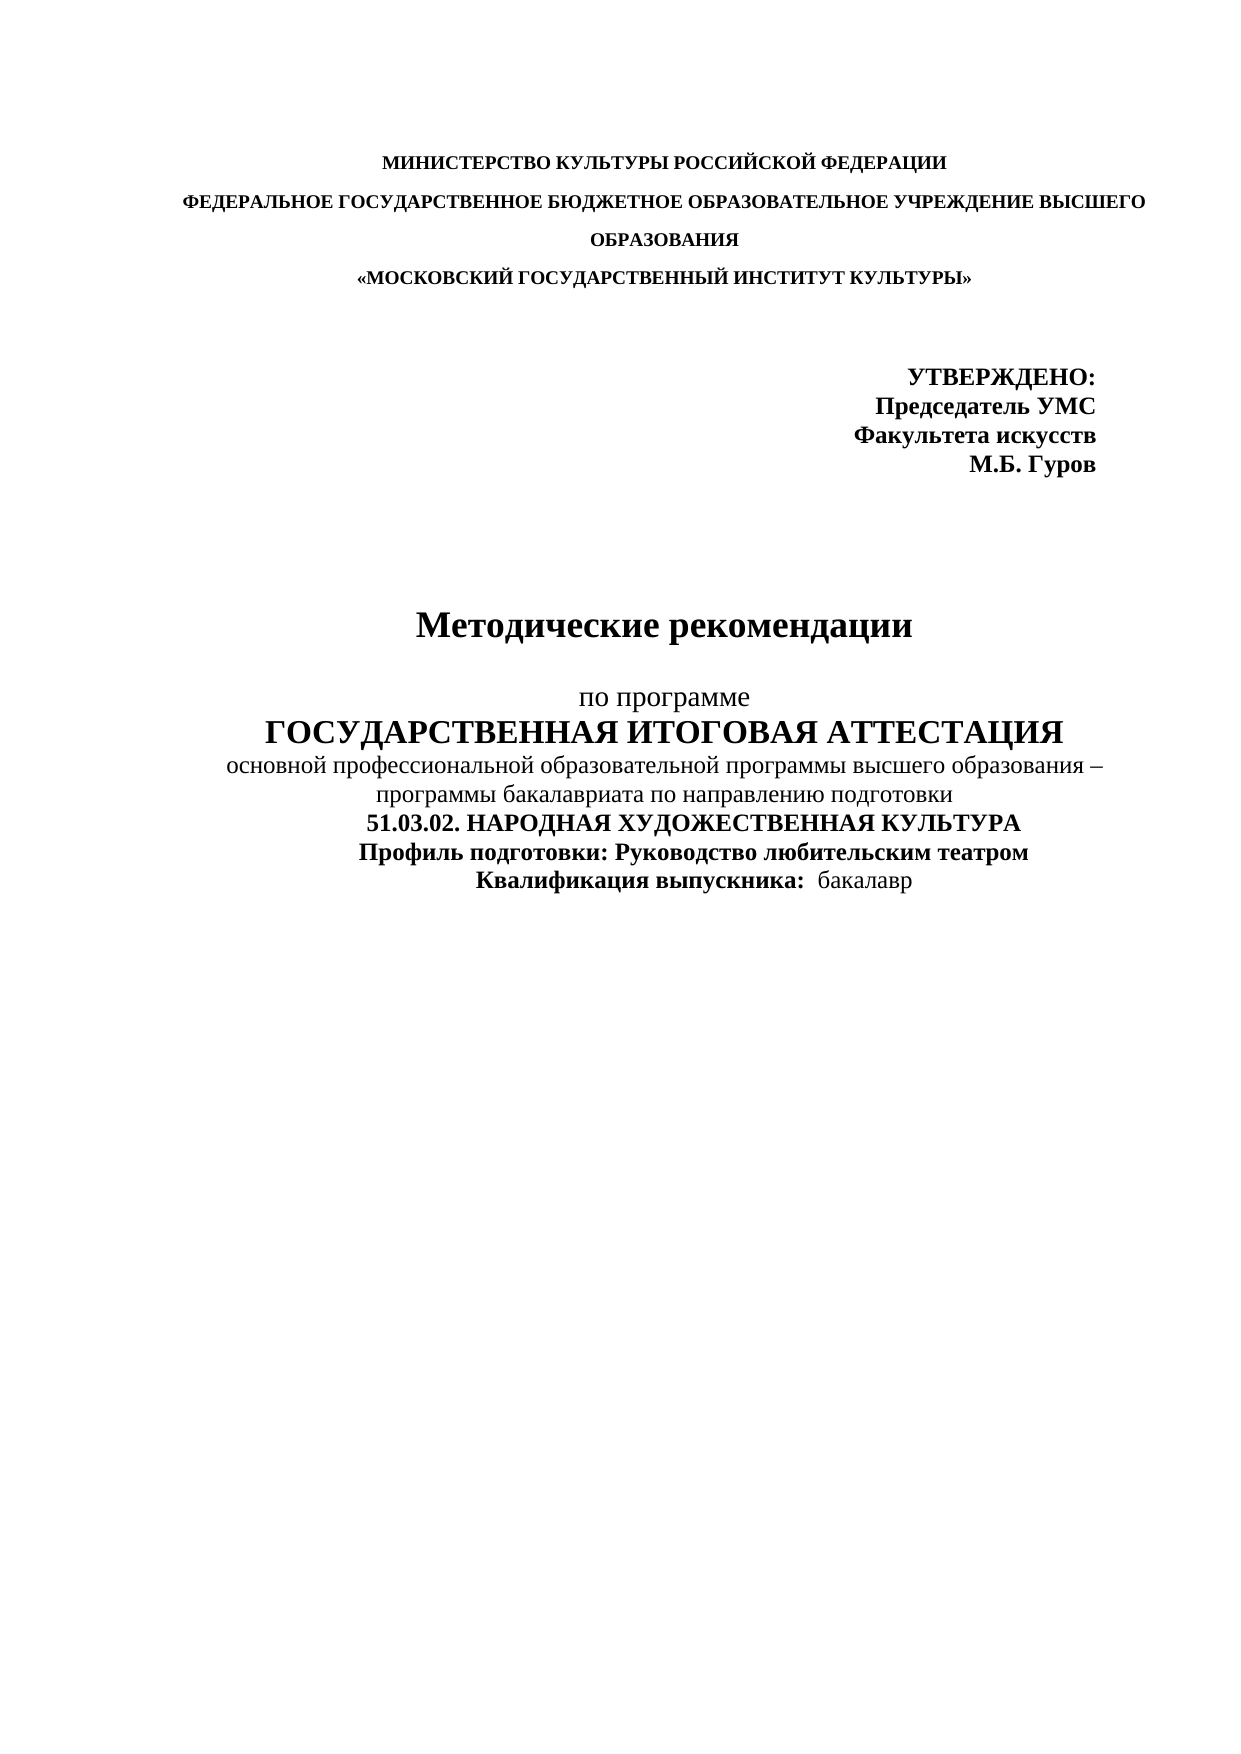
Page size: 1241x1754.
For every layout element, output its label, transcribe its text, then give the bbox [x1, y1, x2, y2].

text Профиль подготовки: Руководство любительским театром [177, 837, 1152, 866]
text основной профессиональной образовательной программы высшего образования – программы бакалавриата по направлению подготовки [177, 751, 1152, 808]
text по программе [177, 679, 1152, 712]
text ФЕДЕРАЛЬНОЕ ГОСУДАРСТВЕННОЕ БЮДЖЕТНОЕ ОБРАЗОВАТЕЛЬНОЕ УЧРЕЖДЕНИЕ ВЫСШЕГО ОБРАЗОВАНИЯ [177, 190, 1152, 267]
table_header УТВЕРЖДЕНО: Председатель УМС Факультета искусств М.Б. Гуров [665, 363, 1107, 477]
text ГОСУДАРСТВЕННАЯ ИТОГОВАЯ АТТЕСТАЦИЯ [177, 712, 1152, 751]
text Методические рекомендации [177, 602, 1152, 645]
text «МОСКОВСКИЙ ГОСУДАРСТВЕННЫЙ ИНСТИТУТ КУЛЬТУРЫ» [177, 267, 1152, 305]
text 51.03.02. НАРОДНАЯ ХУДОЖЕСТВЕННАЯ КУЛЬТУРА [177, 808, 1152, 837]
text МИНИСТЕРСТВО КУЛЬТУРЫ РОССИЙСКОЙ ФЕДЕРАЦИИ [177, 152, 1152, 190]
text Квалификация выпускника: бакалавр [177, 866, 1152, 894]
